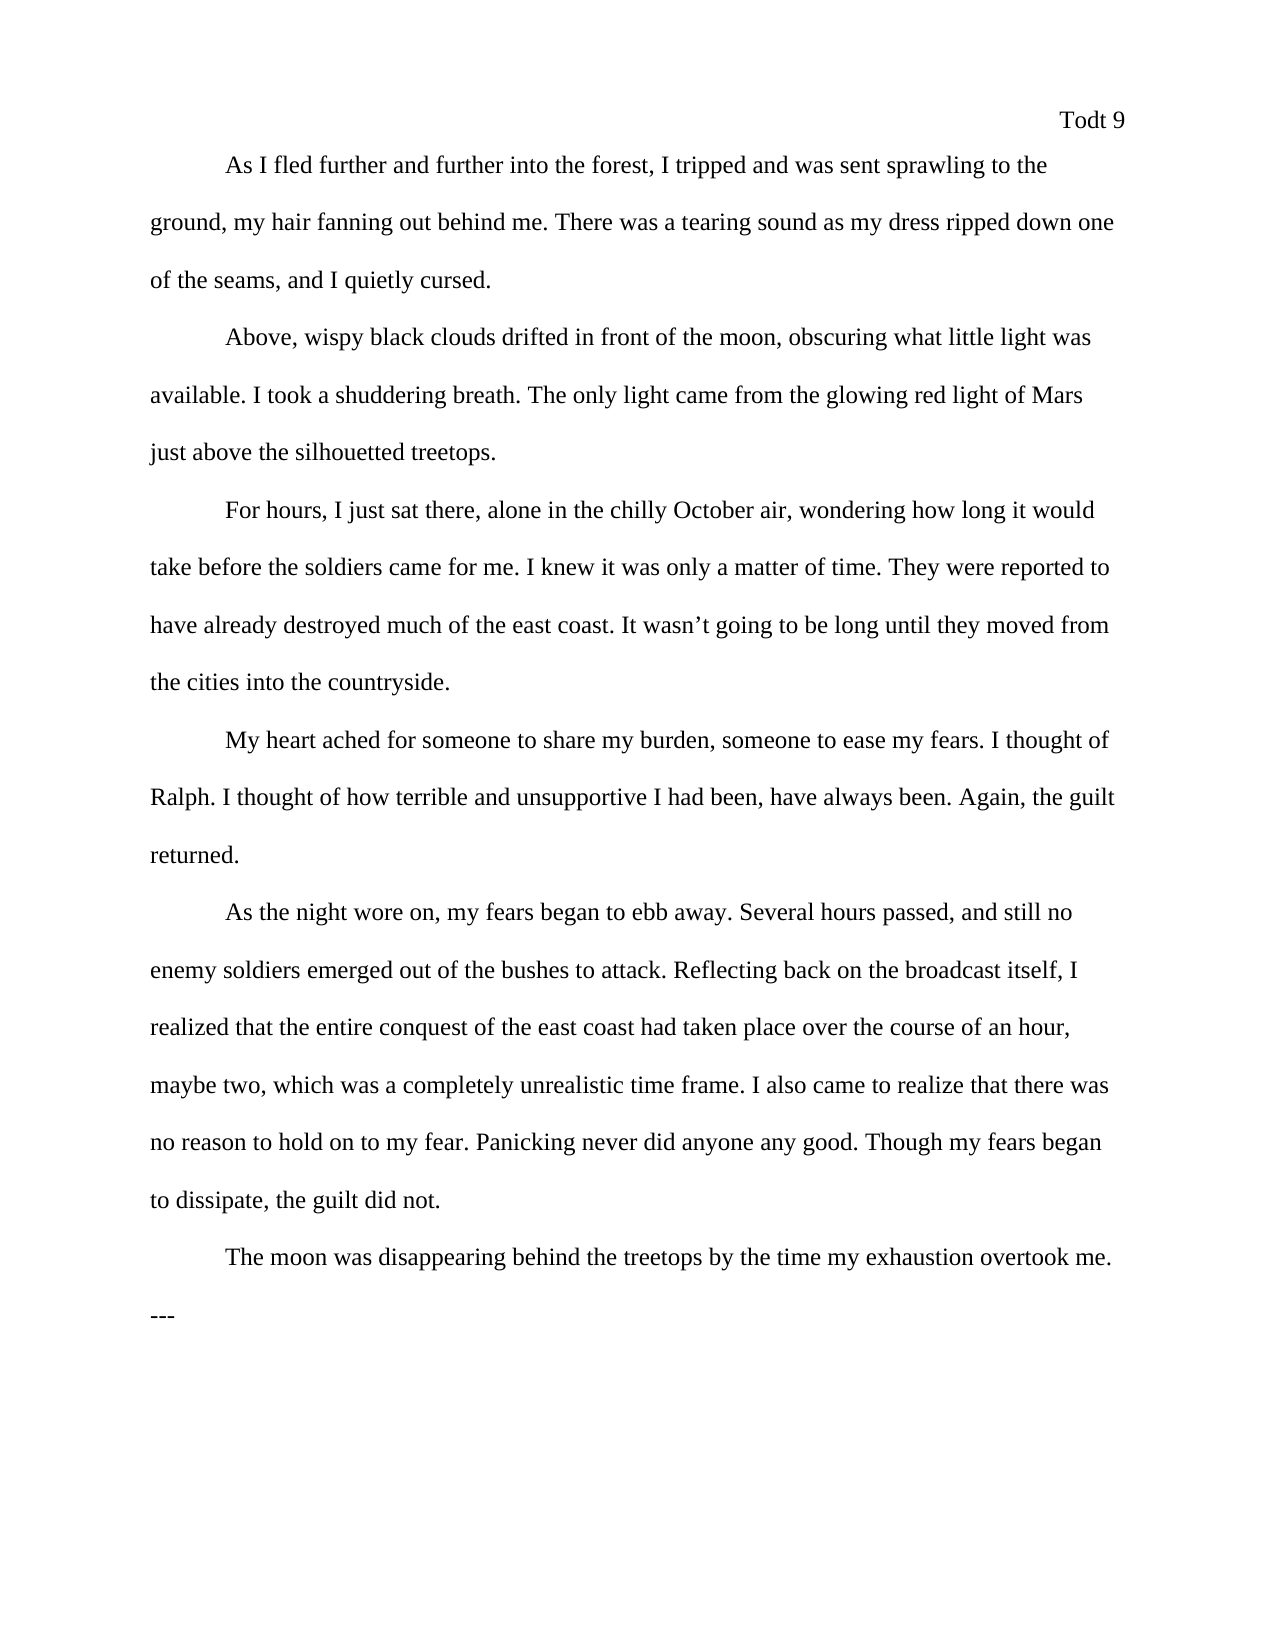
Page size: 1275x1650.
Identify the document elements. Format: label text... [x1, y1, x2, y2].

text Above, wispy black clouds drifted in front of the moon, obscuring what little light was available. I took a shuddering breath. The only light came from the glowing red light of Mars just above the silhouetted treetops. [150, 322, 1125, 466]
text As the night wore on, my fears began to ebb away. Several hours passed, and still no enemy soldiers emerged out of the bushes to attack. Reflecting back on the broadcast itself, I realized that the entire conquest of the east coast had taken place over the course of an hour, maybe two, which was a completely unrealistic time frame. I also came to realize that there was no reason to hold on to my fear. Panicking never did anyone any good. Though my fears began to dissipate, the guilt did not. [150, 897, 1125, 1214]
text As I fled further and further into the forest, I tripped and was sent sprawling to the ground, my hair fanning out behind me. There was a tearing sound as my dress ripped down one of the seams, and I quietly cursed. [150, 150, 1125, 294]
text My heart ached for someone to share my burden, someone to ease my fears. I thought of Ralph. I thought of how terrible and unsupportive I had been, have always been. Again, the guilt returned. [150, 725, 1125, 869]
text The moon was disappearing behind the treetops by the time my exhaustion overtook me. [150, 1242, 1125, 1271]
text For hours, I just sat there, alone in the chilly October air, wondering how long it would take before the soldiers came for me. I knew it was only a matter of time. They were reported to have already destroyed much of the east coast. It wasn’t going to be long until they moved from the cities into the countryside. [150, 495, 1125, 696]
text --- [150, 1300, 1125, 1329]
